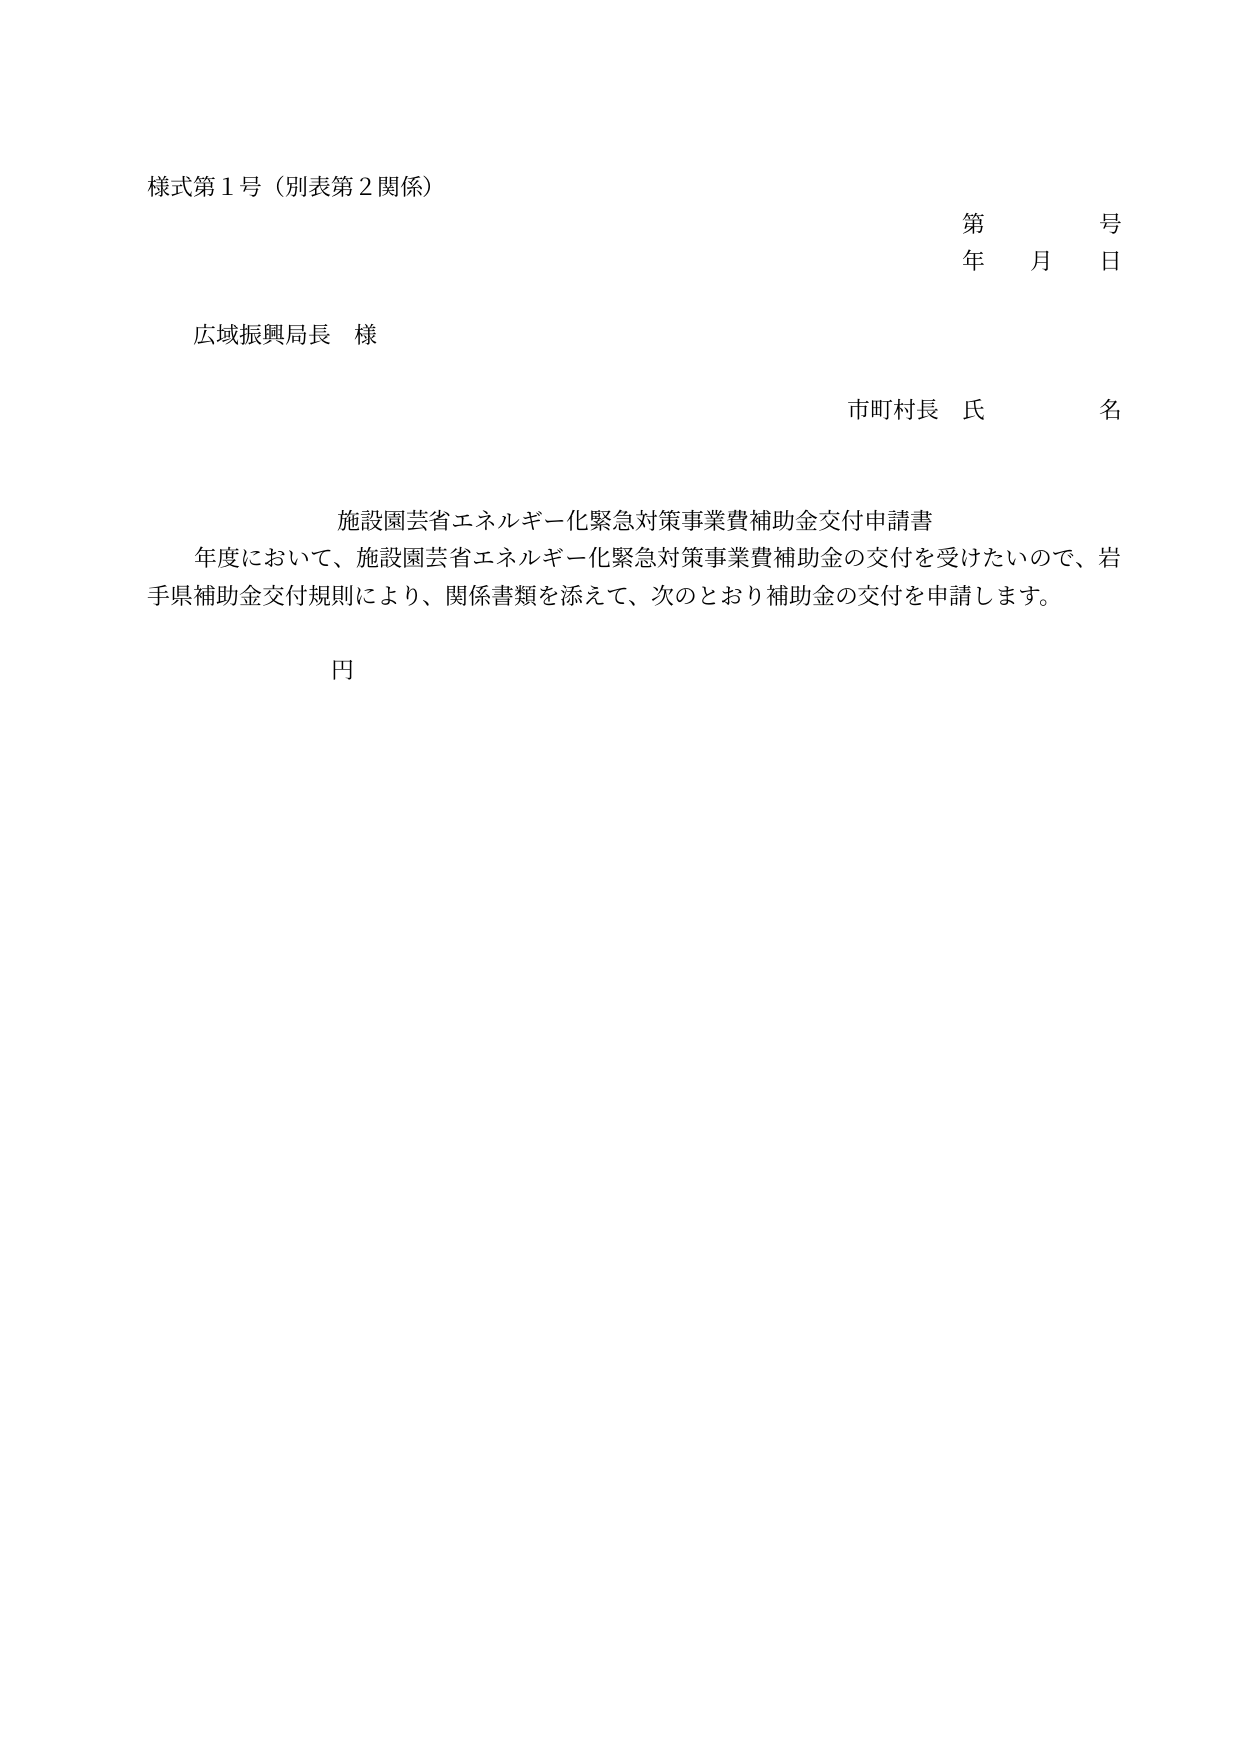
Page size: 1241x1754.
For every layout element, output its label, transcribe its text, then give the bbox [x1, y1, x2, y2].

text 年度において、施設園芸省エネルギー化緊急対策事業費補助金の交付を受けたいので、岩手県補助金交付規則により、関係書類を添えて、次のとおり補助金の交付を申請します。 [148, 538, 1122, 613]
text 年 月 日 [148, 241, 1122, 278]
text 円 [148, 650, 1122, 687]
text 第 号 [148, 204, 1122, 241]
text 市町村長 氏 名 [148, 390, 1122, 427]
text 広域振興局長 様 [148, 315, 1122, 352]
text 施設園芸省エネルギー化緊急対策事業費補助金交付申請書 [148, 501, 1122, 538]
text 様式第１号（別表第２関係） [148, 167, 1122, 204]
